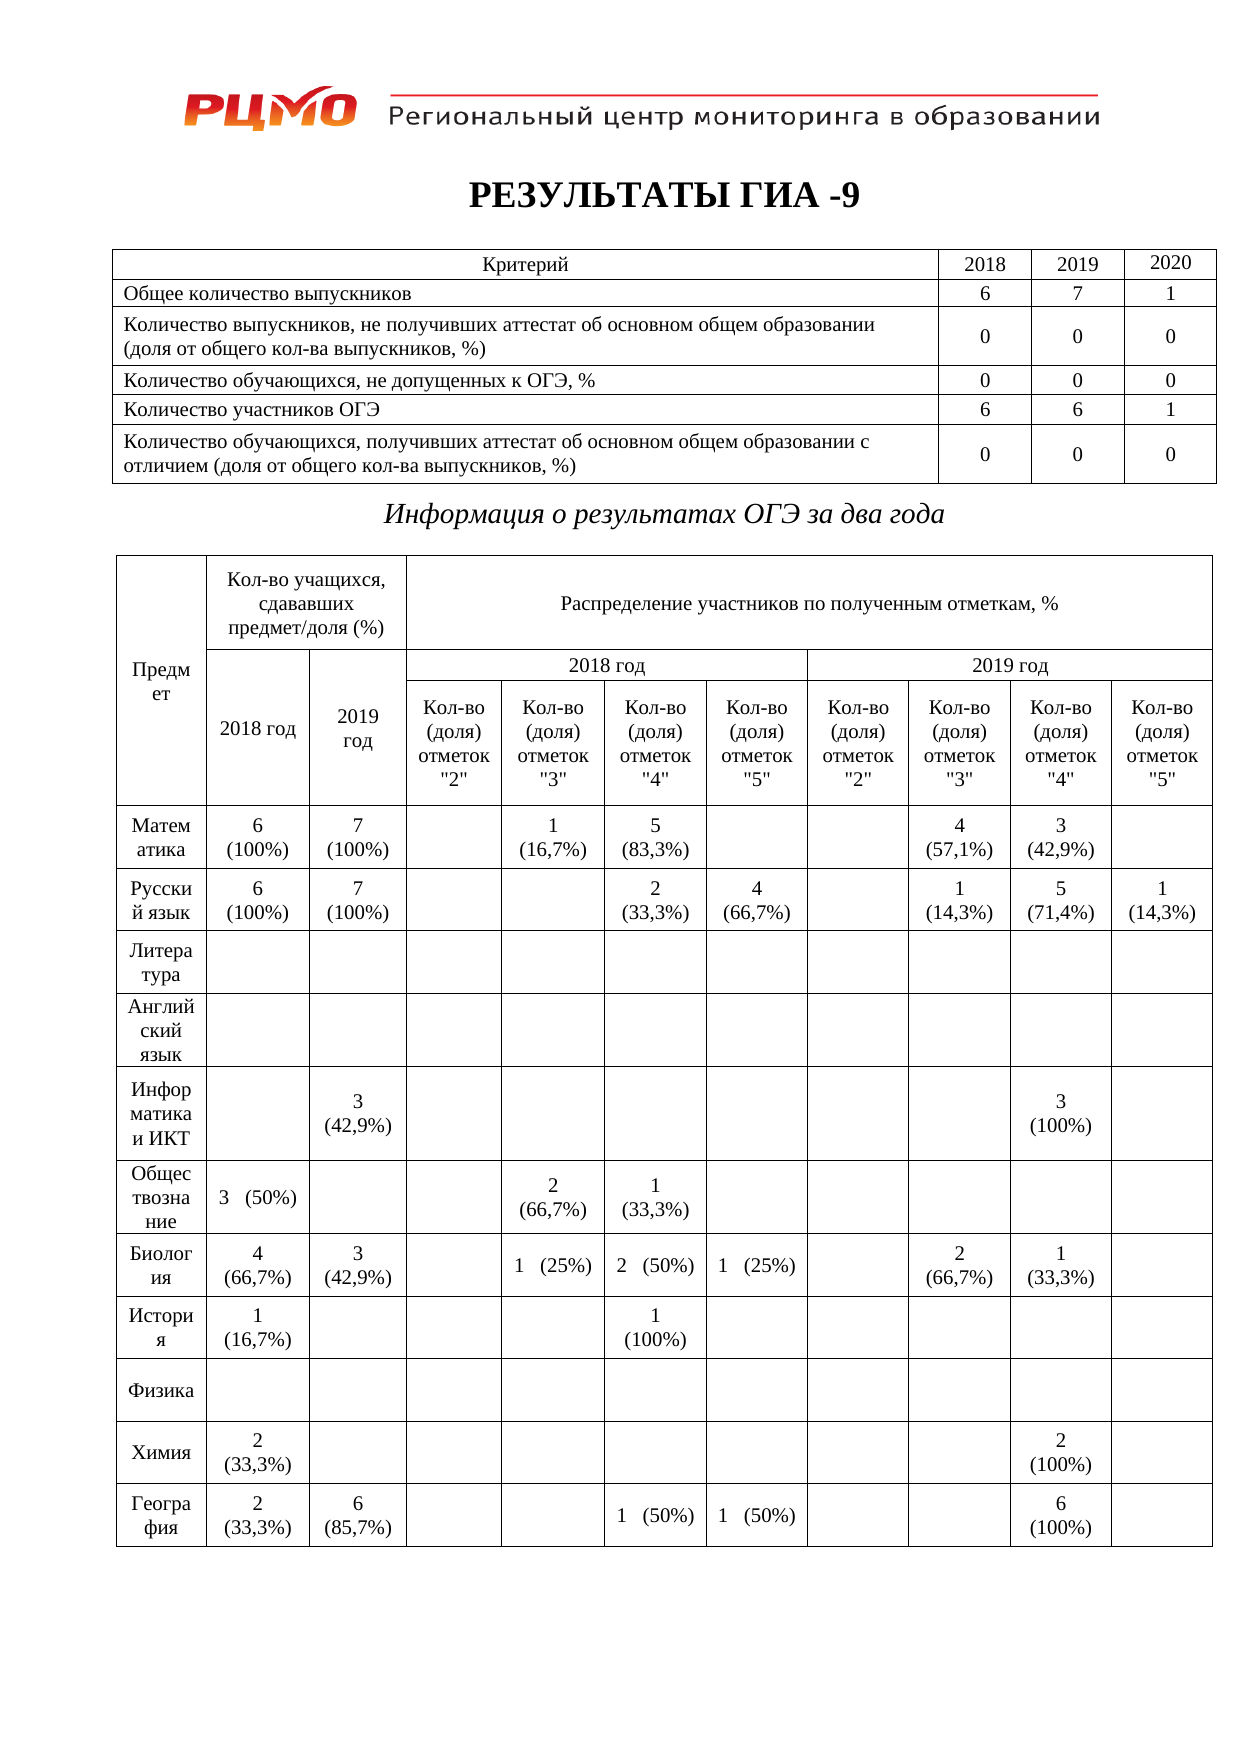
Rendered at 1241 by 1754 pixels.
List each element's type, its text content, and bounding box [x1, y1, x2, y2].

table_cell [808, 1067, 908, 1160]
table_header Распределение участников по полученным отметкам, % [407, 556, 1212, 649]
table_header 2020 [1125, 250, 1216, 279]
table_cell 1 [1125, 280, 1216, 306]
table_cell [407, 1359, 501, 1421]
table_cell [808, 806, 908, 868]
table_cell [1112, 1161, 1212, 1233]
table_cell 7 (100%) [310, 806, 406, 868]
table_cell 2 (33,3%) [207, 1484, 309, 1546]
table_header Предмет [117, 556, 206, 805]
table_cell 3 (42,9%) [310, 1234, 406, 1296]
table_cell [310, 1359, 406, 1421]
table_cell 6 (100%) [207, 806, 309, 868]
table_cell [1011, 931, 1111, 993]
table_cell [605, 994, 706, 1066]
table_cell [808, 1161, 908, 1233]
table_cell [407, 1067, 501, 1160]
table_cell [502, 1422, 604, 1483]
table_cell История [117, 1297, 206, 1358]
table_cell Количество обучающихся, не допущенных к ОГЭ, % [113, 366, 938, 394]
table_cell 3 (100%) [1011, 1067, 1111, 1160]
table_cell 1 (25%) [707, 1234, 807, 1296]
table_cell 1 [1125, 395, 1216, 423]
table_cell 6 [939, 280, 1031, 306]
table_cell Количество обучающихся, получивших аттестат об основном общем образовании с отличием (доля от общего кол-ва выпускников, %) [113, 425, 938, 482]
table_cell Кол-во (доля) отметок "2" [808, 681, 908, 805]
table_cell [1112, 1484, 1212, 1546]
table_cell Кол-во (доля) отметок "5" [1112, 681, 1212, 805]
table_cell [1011, 1359, 1111, 1421]
table_cell 6 (100%) [207, 869, 309, 930]
table_cell Английский язык [117, 994, 206, 1066]
table_cell [407, 931, 501, 993]
table_cell Количество выпускников, не получивших аттестат об основном общем образовании (доля от общего кол-ва выпускников, %) [113, 307, 938, 365]
table_cell 2 (33,3%) [207, 1422, 309, 1483]
table_cell Кол-во (доля) отметок "4" [1011, 681, 1111, 805]
table_cell 2 (50%) [605, 1234, 706, 1296]
table_cell [1112, 806, 1212, 868]
table_cell [502, 994, 604, 1066]
table_cell География [117, 1484, 206, 1546]
table_cell 3 (50%) [207, 1161, 309, 1233]
table_cell 0 [1125, 425, 1216, 482]
table_cell [909, 1359, 1010, 1421]
table_cell 1 (33,3%) [605, 1161, 706, 1233]
table_cell Кол-во (доля) отметок "5" [707, 681, 807, 805]
text РЕЗУЛЬТАТЫ ГИА -9 [177, 172, 1152, 215]
table_cell [808, 869, 908, 930]
table_cell 0 [1032, 425, 1124, 482]
table_cell 4 (66,7%) [707, 869, 807, 930]
table_cell [808, 994, 908, 1066]
table_cell [407, 1297, 501, 1358]
table_cell [909, 931, 1010, 993]
table_cell 1 (25%) [502, 1234, 604, 1296]
table_cell 1 (50%) [707, 1484, 807, 1546]
table_cell 6 (100%) [1011, 1484, 1111, 1546]
table_cell [605, 1422, 706, 1483]
table_cell 1 (16,7%) [502, 806, 604, 868]
table_cell [909, 1422, 1010, 1483]
table_cell Математика [117, 806, 206, 868]
table_cell [207, 931, 309, 993]
table_cell Физика [117, 1359, 206, 1421]
table_cell 2018 год [407, 650, 807, 680]
table_cell 6 [1032, 395, 1124, 423]
table_cell 1 (14,3%) [1112, 869, 1212, 930]
table_cell 0 [939, 366, 1031, 394]
table_cell Биология [117, 1234, 206, 1296]
table_header Критерий [113, 250, 938, 279]
picture [177, 73, 1109, 144]
table_cell [808, 931, 908, 993]
table_cell [707, 1422, 807, 1483]
table_cell [909, 1297, 1010, 1358]
table_cell [1112, 1422, 1212, 1483]
table_cell [1112, 994, 1212, 1066]
table_cell [909, 1484, 1010, 1546]
table_cell [207, 1359, 309, 1421]
table_cell [207, 1067, 309, 1160]
table_cell 4 (66,7%) [207, 1234, 309, 1296]
table_cell 7 (100%) [310, 869, 406, 930]
table_cell [407, 1422, 501, 1483]
table_cell [1112, 931, 1212, 993]
table_cell [407, 869, 501, 930]
table_cell [502, 1067, 604, 1160]
table_cell [707, 1067, 807, 1160]
table_cell [1011, 1161, 1111, 1233]
table_cell [707, 1359, 807, 1421]
table_cell [707, 931, 807, 993]
table_cell [1112, 1359, 1212, 1421]
table_header 2018 [939, 250, 1031, 279]
table_cell [909, 1067, 1010, 1160]
table_cell [707, 994, 807, 1066]
table_cell 7 [1032, 280, 1124, 306]
table_cell 2 (100%) [1011, 1422, 1111, 1483]
table_cell [1112, 1297, 1212, 1358]
table_cell 6 [939, 395, 1031, 423]
table_cell [808, 1359, 908, 1421]
table_cell [502, 1297, 604, 1358]
table_cell 2 (66,7%) [909, 1234, 1010, 1296]
table_cell [502, 869, 604, 930]
table_cell 0 [1032, 366, 1124, 394]
table_cell 1 (14,3%) [909, 869, 1010, 930]
table_cell Общее количество выпускников [113, 280, 938, 306]
table_cell [502, 1484, 604, 1546]
table_cell 0 [1125, 366, 1216, 394]
table_cell 1 (33,3%) [1011, 1234, 1111, 1296]
table_cell [502, 931, 604, 993]
table_cell Литература [117, 931, 206, 993]
table_cell Химия [117, 1422, 206, 1483]
table_cell [310, 994, 406, 1066]
table_cell [407, 806, 501, 868]
table_cell [605, 931, 706, 993]
table_cell Информатика и ИКТ [117, 1067, 206, 1160]
table_cell [310, 1297, 406, 1358]
table_cell [909, 994, 1010, 1066]
table_cell Кол-во (доля) отметок "3" [909, 681, 1010, 805]
table_cell [605, 1067, 706, 1160]
table_cell 1 (100%) [605, 1297, 706, 1358]
table_cell 2018 год [207, 650, 309, 805]
table_header Кол-во учащихся, сдававших предмет/доля (%) [207, 556, 406, 649]
table_cell 0 [939, 307, 1031, 365]
table_cell 6 (85,7%) [310, 1484, 406, 1546]
table_cell Кол-во (доля) отметок "4" [605, 681, 706, 805]
table_cell [707, 1161, 807, 1233]
table_cell [707, 806, 807, 868]
table_cell [808, 1484, 908, 1546]
table_cell [707, 1297, 807, 1358]
table_cell 0 [939, 425, 1031, 482]
table_cell [1112, 1234, 1212, 1296]
table_cell [1011, 1297, 1111, 1358]
table_header 2019 [1032, 250, 1124, 279]
table_cell Русский язык [117, 869, 206, 930]
table_cell 1 (16,7%) [207, 1297, 309, 1358]
table_cell [808, 1422, 908, 1483]
table_cell Количество участников ОГЭ [113, 395, 938, 423]
table_cell [1011, 994, 1111, 1066]
table_cell [808, 1297, 908, 1358]
table_cell 5 (71,4%) [1011, 869, 1111, 930]
table_cell [407, 1484, 501, 1546]
table_cell [909, 1161, 1010, 1233]
table_cell Кол-во (доля) отметок "2" [407, 681, 501, 805]
table_cell [207, 994, 309, 1066]
table_cell [808, 1234, 908, 1296]
table_cell [407, 1234, 501, 1296]
table_cell 3 (42,9%) [310, 1067, 406, 1160]
table_cell [407, 1161, 501, 1233]
table_cell 2019 год [808, 650, 1212, 680]
table_cell 2 (66,7%) [502, 1161, 604, 1233]
table_cell 1 (50%) [605, 1484, 706, 1546]
table_cell [407, 994, 501, 1066]
table_cell 2019 год [310, 650, 406, 805]
table_cell 2 (33,3%) [605, 869, 706, 930]
text Информация о результатах ОГЭ за два года [177, 496, 1152, 529]
table_cell 0 [1032, 307, 1124, 365]
table_cell [605, 1359, 706, 1421]
table_cell [1112, 1067, 1212, 1160]
table_cell [502, 1359, 604, 1421]
table_cell [310, 1422, 406, 1483]
table_cell Обществознание [117, 1161, 206, 1233]
table_cell [310, 1161, 406, 1233]
table_cell [310, 931, 406, 993]
table_cell 5 (83,3%) [605, 806, 706, 868]
table_cell 3 (42,9%) [1011, 806, 1111, 868]
table_cell 4 (57,1%) [909, 806, 1010, 868]
table_cell Кол-во (доля) отметок "3" [502, 681, 604, 805]
table_cell 0 [1125, 307, 1216, 365]
